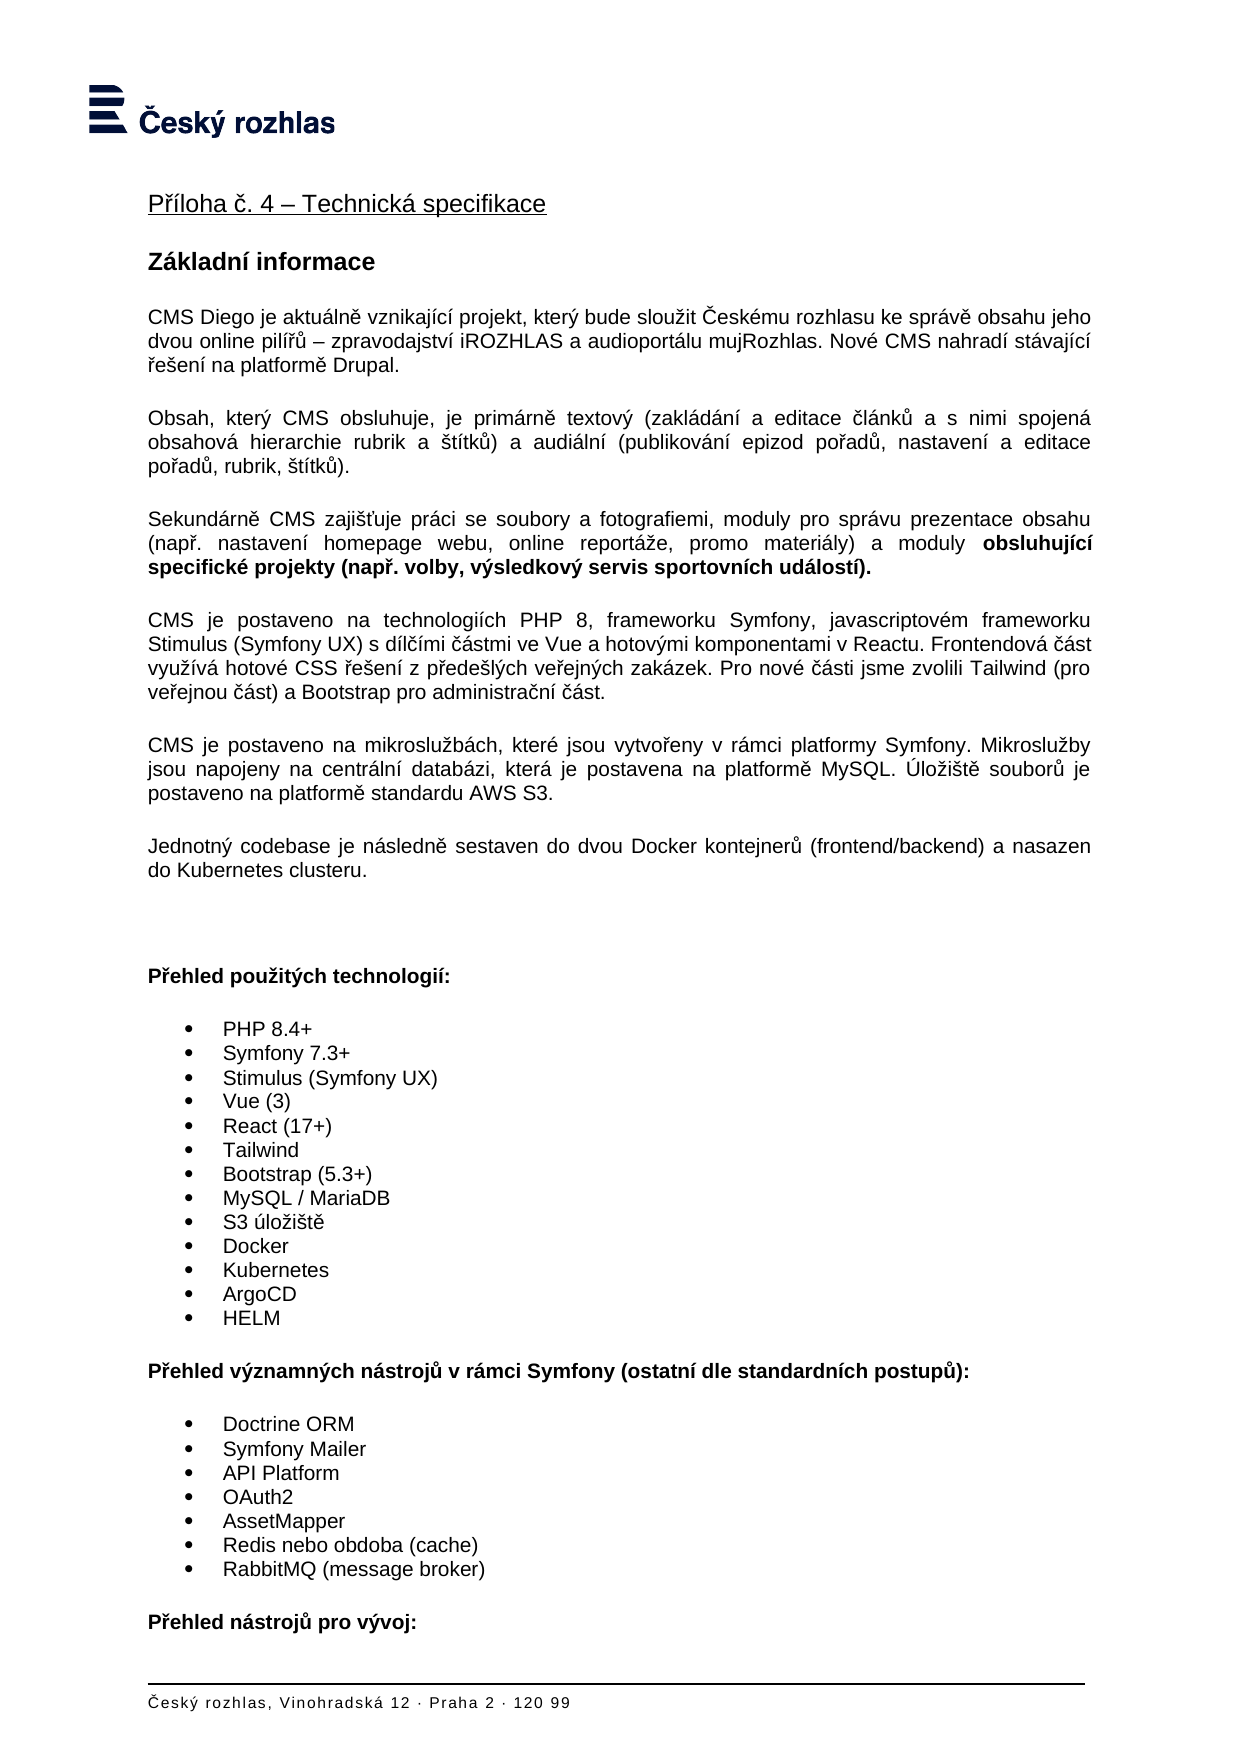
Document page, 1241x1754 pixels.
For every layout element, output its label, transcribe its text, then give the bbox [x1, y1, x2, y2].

list Symfony 7.3+ [185, 1041, 1092, 1065]
picture [89, 85, 335, 138]
list HELM [185, 1306, 1092, 1330]
text Přehled použitých technologií: [148, 964, 1092, 988]
list React (17+) [185, 1113, 1092, 1137]
list ArgoCD [185, 1282, 1092, 1306]
list Stimulus (Symfony UX) [185, 1065, 1092, 1089]
text Přehled významných nástrojů v rámci Symfony (ostatní dle standardních postupů): [148, 1359, 1092, 1383]
list Docker [185, 1234, 1092, 1258]
list MySQL / MariaDB [185, 1186, 1092, 1210]
text Sekundárně CMS zajišťuje práci se soubory a fotografiemi, moduly pro správu prezentace obsahu (např. nastavení homepage webu, online reportáže, promo materiály) a moduly obsluhující specifické projekty (např. volby, výsledkový servis sportovních událostí). [148, 507, 1092, 579]
list AssetMapper [185, 1508, 1092, 1533]
list Bootstrap (5.3+) [185, 1162, 1092, 1186]
list Tailwind [185, 1137, 1092, 1162]
list S3 úložiště [185, 1210, 1092, 1234]
text Základní informace [148, 247, 1092, 276]
text Přehled nástrojů pro vývoj: [148, 1610, 1092, 1634]
text CMS Diego je aktuálně vznikající projekt, který bude sloužit Českému rozhlasu ke správě obsahu jeho dvou online pilířů – zpravodajství iROZHLAS a audioportálu mujRozhlas. Nové CMS nahradí stávající řešení na platformě Drupal. [148, 305, 1092, 377]
list RabbitMQ (message broker) [185, 1557, 1092, 1581]
list Vue (3) [185, 1089, 1092, 1113]
list Kubernetes [185, 1258, 1092, 1282]
list Redis nebo obdoba (cache) [185, 1533, 1092, 1557]
text Jednotný codebase je následně sestaven do dvou Docker kontejnerů (frontend/backend) a nasazen do Kubernetes clusteru. [148, 834, 1092, 882]
text Obsah, který CMS obsluhuje, je primárně textový (zakládání a editace článků a s nimi spojená obsahová hierarchie rubrik a štítků) a audiální (publikování epizod pořadů, nastavení a editace pořadů, rubrik, štítků). [148, 406, 1092, 478]
text Příloha č. 4 – Technická specifikace [148, 189, 1092, 218]
list PHP 8.4+ [185, 1017, 1092, 1041]
list Doctrine ORM [185, 1412, 1092, 1436]
text CMS je postaveno na mikroslužbách, které jsou vytvořeny v rámci platformy Symfony. Mikroslužby jsou napojeny na centrální databázi, která je postavena na platformě MySQL. Úložiště souborů je postaveno na platformě standardu AWS S3. [148, 733, 1092, 805]
list OAuth2 [185, 1484, 1092, 1508]
list API Platform [185, 1460, 1092, 1484]
list Symfony Mailer [185, 1436, 1092, 1460]
text CMS je postaveno na technologiích PHP 8, frameworku Symfony, javascriptovém frameworku Stimulus (Symfony UX) s dílčími částmi ve Vue a hotovými komponentami v Reactu. Frontendová část využívá hotové CSS řešení z předešlých veřejných zakázek. Pro nové části jsme zvolili Tailwind (pro veřejnou část) a Bootstrap pro administrační část. [148, 608, 1092, 704]
